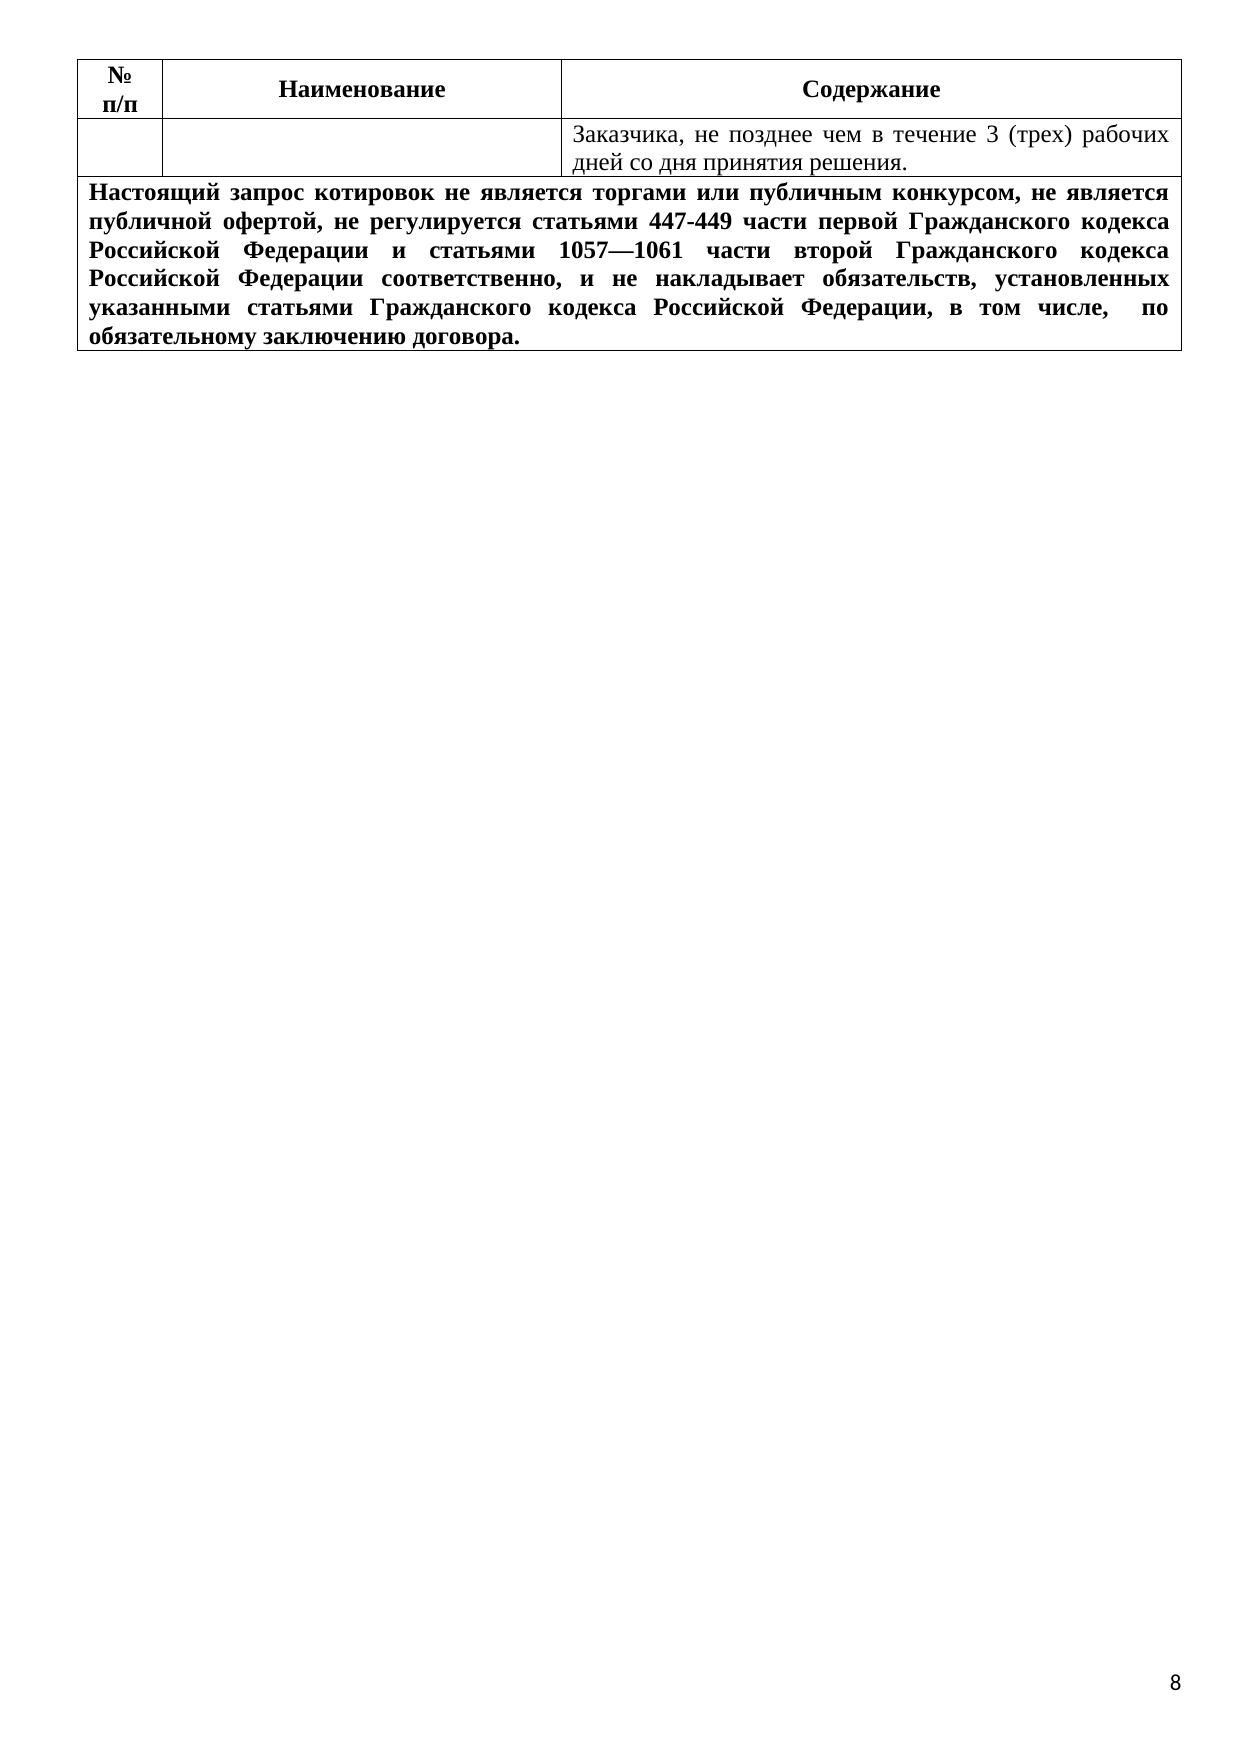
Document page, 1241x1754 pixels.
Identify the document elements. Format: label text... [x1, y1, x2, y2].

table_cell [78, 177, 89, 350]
table_header Наименование [163, 60, 561, 118]
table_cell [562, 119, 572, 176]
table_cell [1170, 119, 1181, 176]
table_cell 25 [78, 119, 162, 176]
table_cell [163, 119, 561, 176]
table_header Содержание [562, 60, 1181, 118]
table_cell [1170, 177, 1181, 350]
